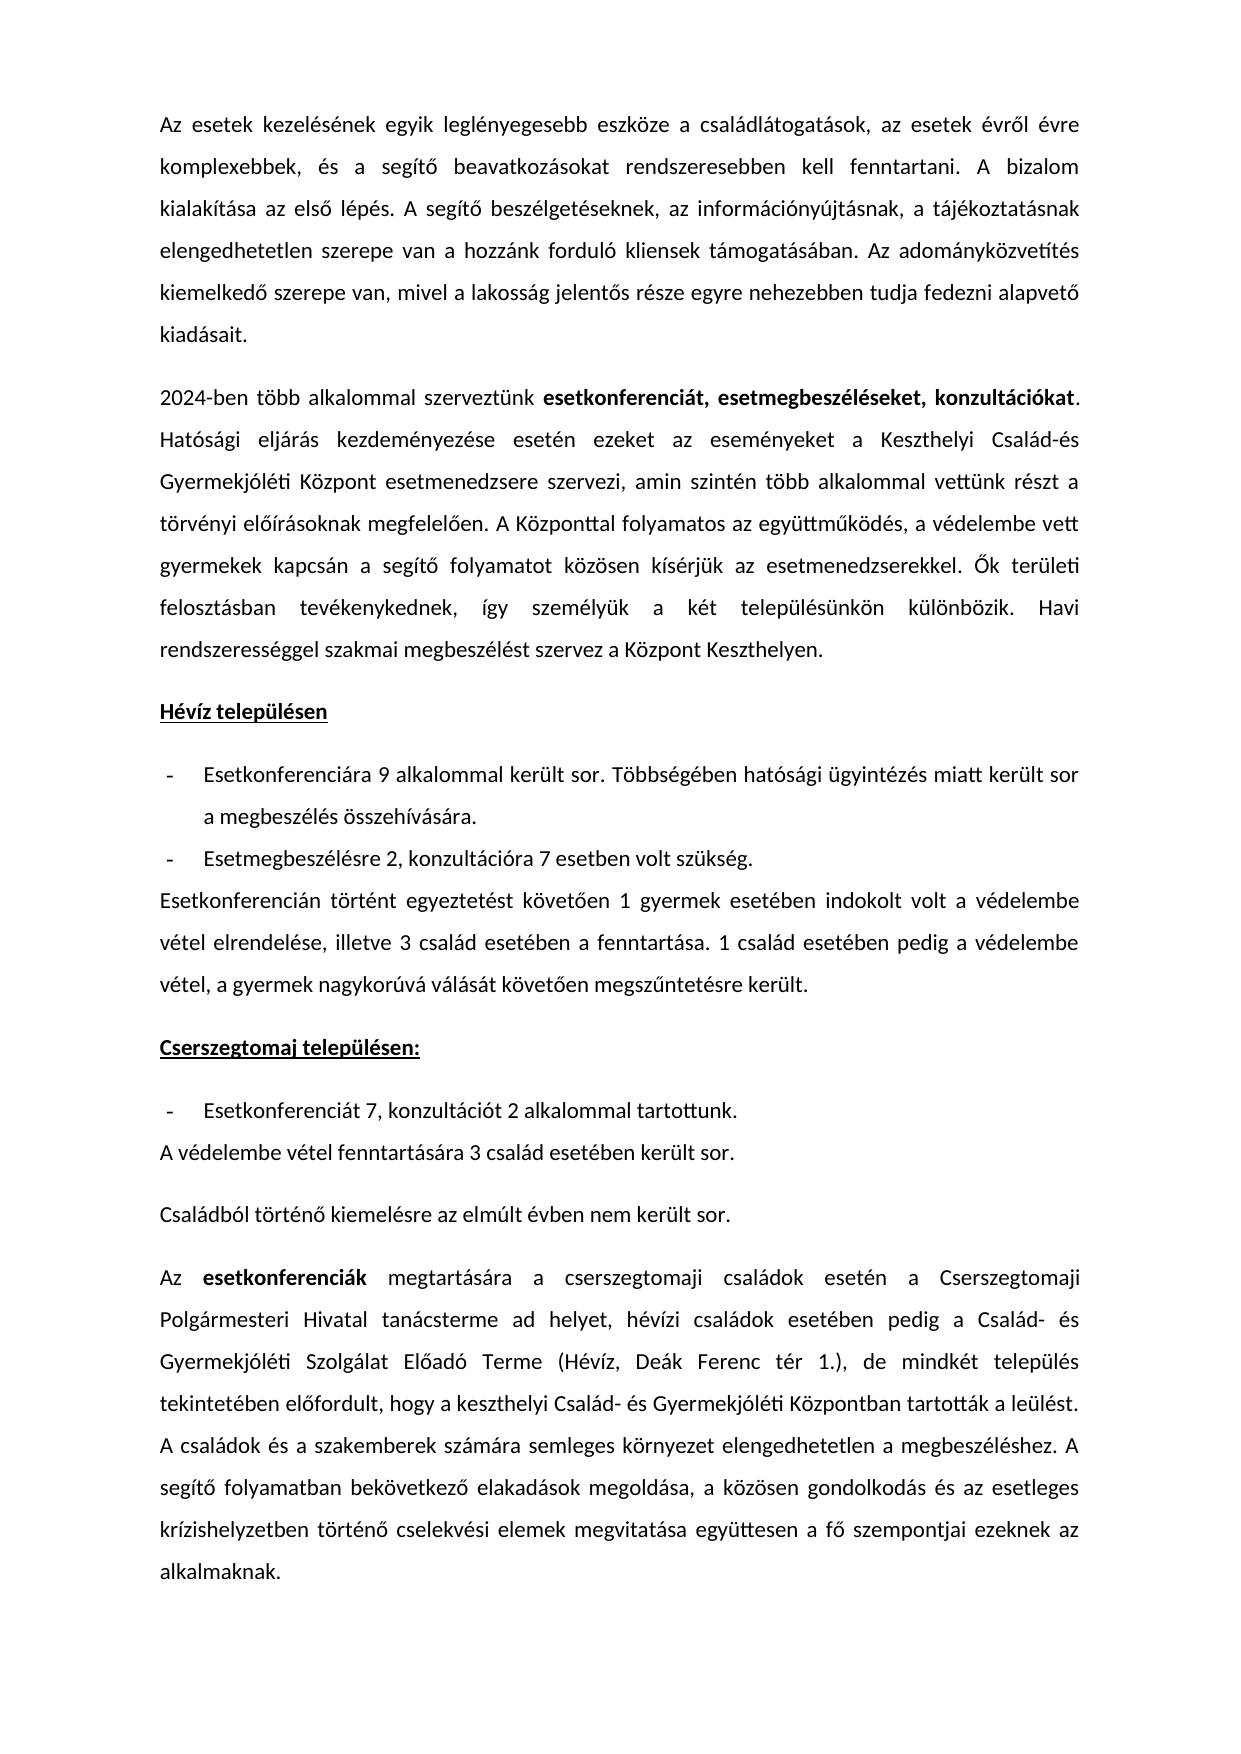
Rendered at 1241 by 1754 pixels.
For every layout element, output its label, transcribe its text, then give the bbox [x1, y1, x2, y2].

text Esetkonferencián történt egyeztetést követően 1 gyermek esetében indokolt volt a védelembe vétel elrendelése, illetve 3 család esetében a fenntartása. 1 család esetében pedig a védelembe vétel, a gyermek nagykorúvá válását követően megszűntetésre került. [159, 886, 1081, 998]
text A védelembe vétel fenntartására 3 család esetében került sor. [159, 1138, 1081, 1166]
text Cserszegtomaj településen: [159, 1033, 1081, 1061]
text 2024-ben több alkalommal szerveztünk esetkonferenciát, esetmegbeszéléseket, konzultációkat. Hatósági eljárás kezdeményezése esetén ezeket az eseményeket a Keszthelyi Család-és Gyermekjóléti Központ esetmenedzsere szervezi, amin szintén több alkalommal vettünk részt a törvényi előírásoknak megfelelően. A Központtal folyamatos az együttműködés, a védelembe vett gyermekek kapcsán a segítő folyamatot közösen kísérjük az esetmenedzserekkel. Ők területi felosztásban tevékenykednek, így személyük a két településünkön különbözik. Havi rendszerességgel szakmai megbeszélést szervez a Központ Keszthelyen. [159, 383, 1081, 663]
list Esetmegbeszélésre 2, konzultációra 7 esetben volt szükség. [166, 844, 1081, 872]
list Esetkonferenciára 9 alkalommal került sor. Többségében hatósági ügyintézés miatt került sor a megbeszélés összehívására. [166, 760, 1081, 830]
text Az esetek kezelésének egyik leglényegesebb eszköze a családlátogatások, az esetek évről évre komplexebbek, és a segítő beavatkozásokat rendszeresebben kell fenntartani. A bizalom kialakítása az első lépés. A segítő beszélgetéseknek, az információnyújtásnak, a tájékoztatásnak elengedhetetlen szerepe van a hozzánk forduló kliensek támogatásában. Az adományközvetítés kiemelkedő szerepe van, mivel a lakosság jelentős része egyre nehezebben tudja fedezni alapvető kiadásait. [159, 110, 1081, 348]
text Az esetkonferenciák megtartására a cserszegtomaji családok esetén a Cserszegtomaji Polgármesteri Hivatal tanácsterme ad helyet, hévízi családok esetében pedig a Család- és Gyermekjóléti Szolgálat Előadó Terme (Hévíz, Deák Ferenc tér 1.), de mindkét település tekintetében előfordult, hogy a keszthelyi Család- és Gyermekjóléti Központban tartották a leülést. A családok és a szakemberek számára semleges környezet elengedhetetlen a megbeszéléshez. A segítő folyamatban bekövetkező elakadások megoldása, a közösen gondolkodás és az esetleges krízishelyzetben történő cselekvési elemek megvitatása együttesen a fő szempontjai ezeknek az alkalmaknak. [159, 1263, 1081, 1585]
text Családból történő kiemelésre az elmúlt évben nem került sor. [159, 1201, 1081, 1229]
text Hévíz településen [159, 697, 1081, 726]
list Esetkonferenciát 7, konzultációt 2 alkalommal tartottunk. [166, 1096, 1081, 1124]
